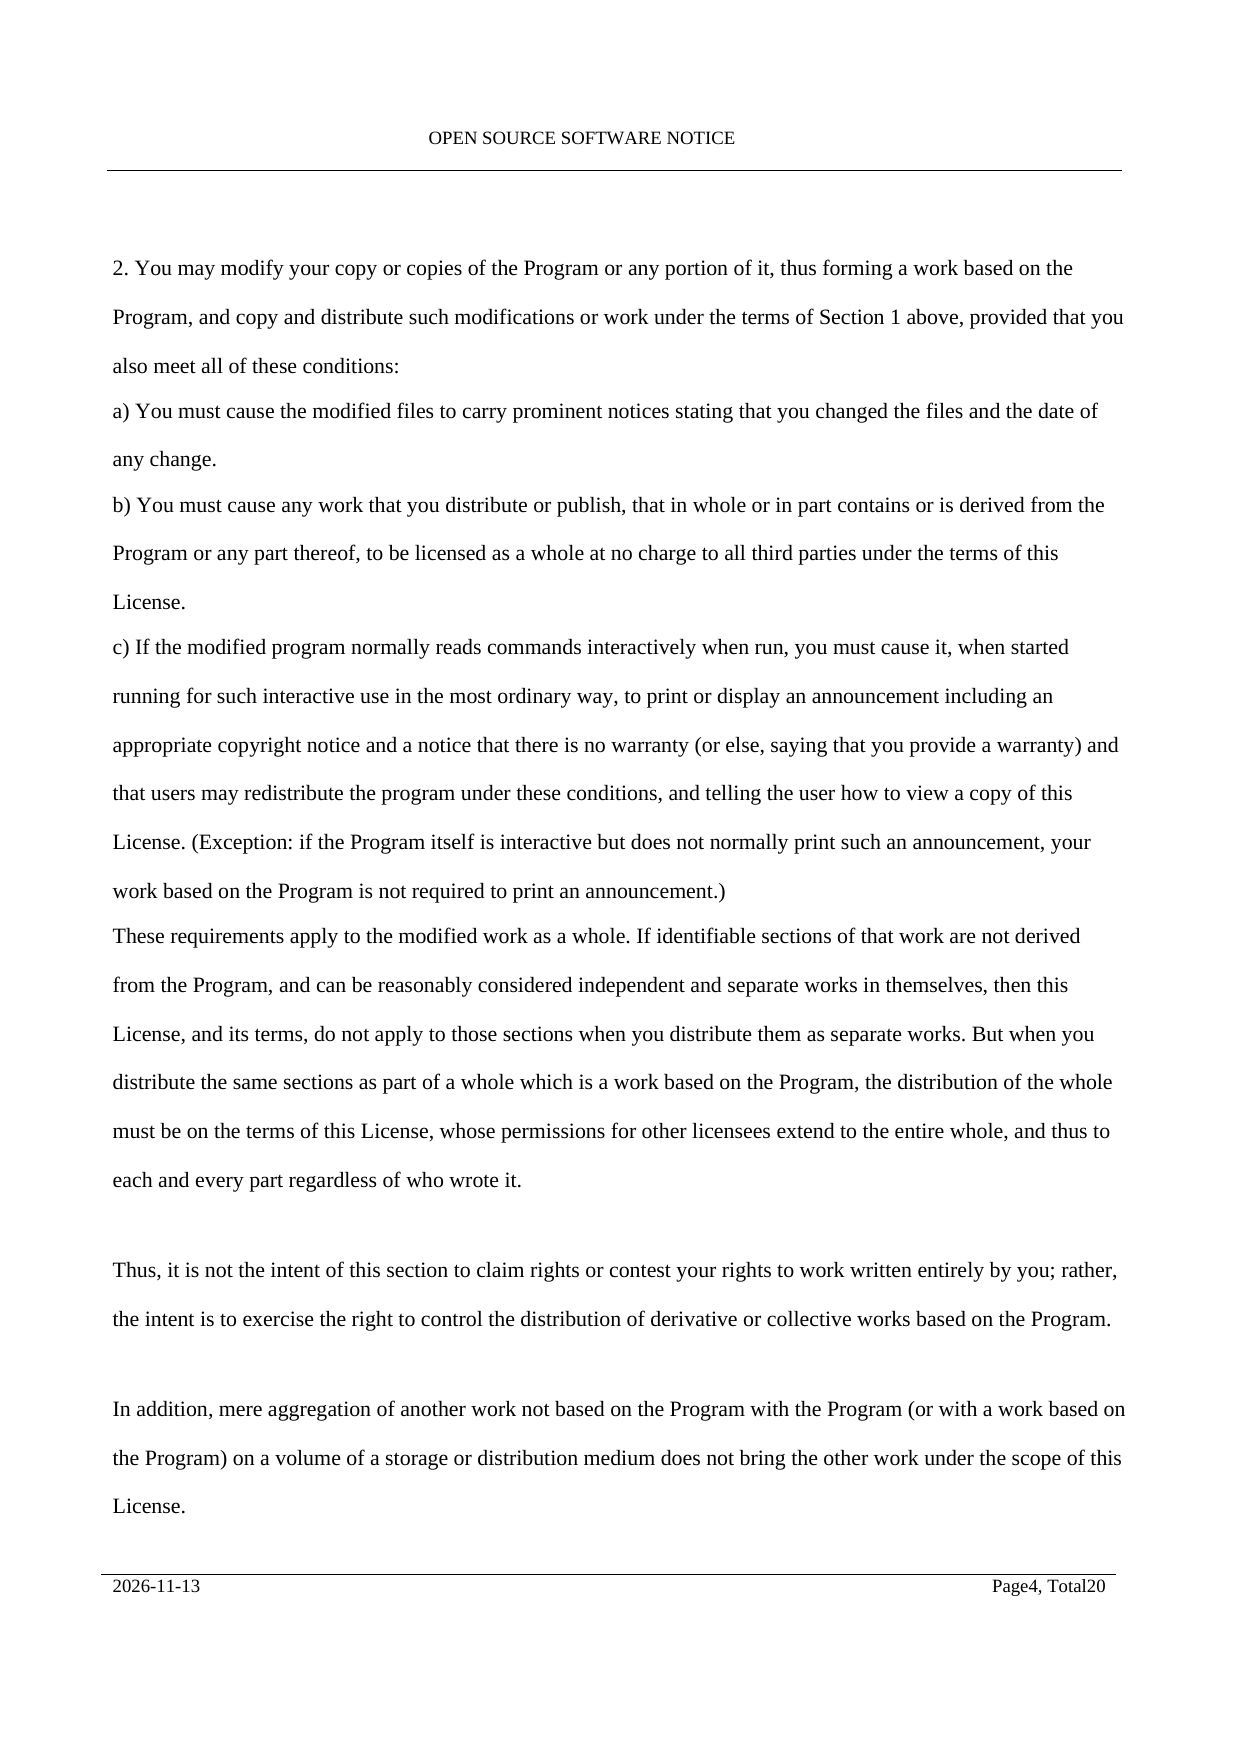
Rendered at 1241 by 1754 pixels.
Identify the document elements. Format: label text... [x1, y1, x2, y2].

text b) You must cause any work that you distribute or publish, that in whole or in part contains or is derived from the Program or any part thereof, to be licensed as a whole at no charge to all third parties under the terms of this License. [112, 488, 1128, 618]
text 2. You may modify your copy or copies of the Program or any portion of it, thus forming a work based on the Program, and copy and distribute such modifications or work under the terms of Section 1 above, provided that you also meet all of these conditions: [112, 251, 1128, 381]
text In addition, mere aggregation of another work not based on the Program with the Program (or with a work based on the Program) on a volume of a storage or distribution medium does not bring the other work under the scope of this License. [112, 1392, 1128, 1522]
text a) You must cause the modified files to carry prominent notices stating that you changed the files and the date of any change. [112, 394, 1128, 475]
text These requirements apply to the modified work as a whole. If identifiable sections of that work are not derived from the Program, and can be reasonably considered independent and separate works in themselves, then this License, and its terms, do not apply to those sections when you distribute them as separate works. But when you distribute the same sections as part of a whole which is a work based on the Program, the distribution of the whole must be on the terms of this License, whose permissions for other licensees extend to the entire whole, and thus to each and every part regardless of who wrote it. [112, 919, 1128, 1196]
text Thus, it is not the intent of this section to claim rights or contest your rights to work written entirely by you; rather, the intent is to exercise the right to control the distribution of derivative or collective works based on the Program. [112, 1253, 1128, 1334]
text c) If the modified program normally reads commands interactively when run, you must cause it, when started running for such interactive use in the most ordinary way, to print or display an announcement including an appropriate copyright notice and a notice that there is no warranty (or else, saying that you provide a warranty) and that users may redistribute the program under these conditions, and telling the user how to view a copy of this License. (Exception: if the Program itself is interactive but does not normally print such an announcement, your work based on the Program is not required to print an announcement.) [112, 631, 1128, 907]
